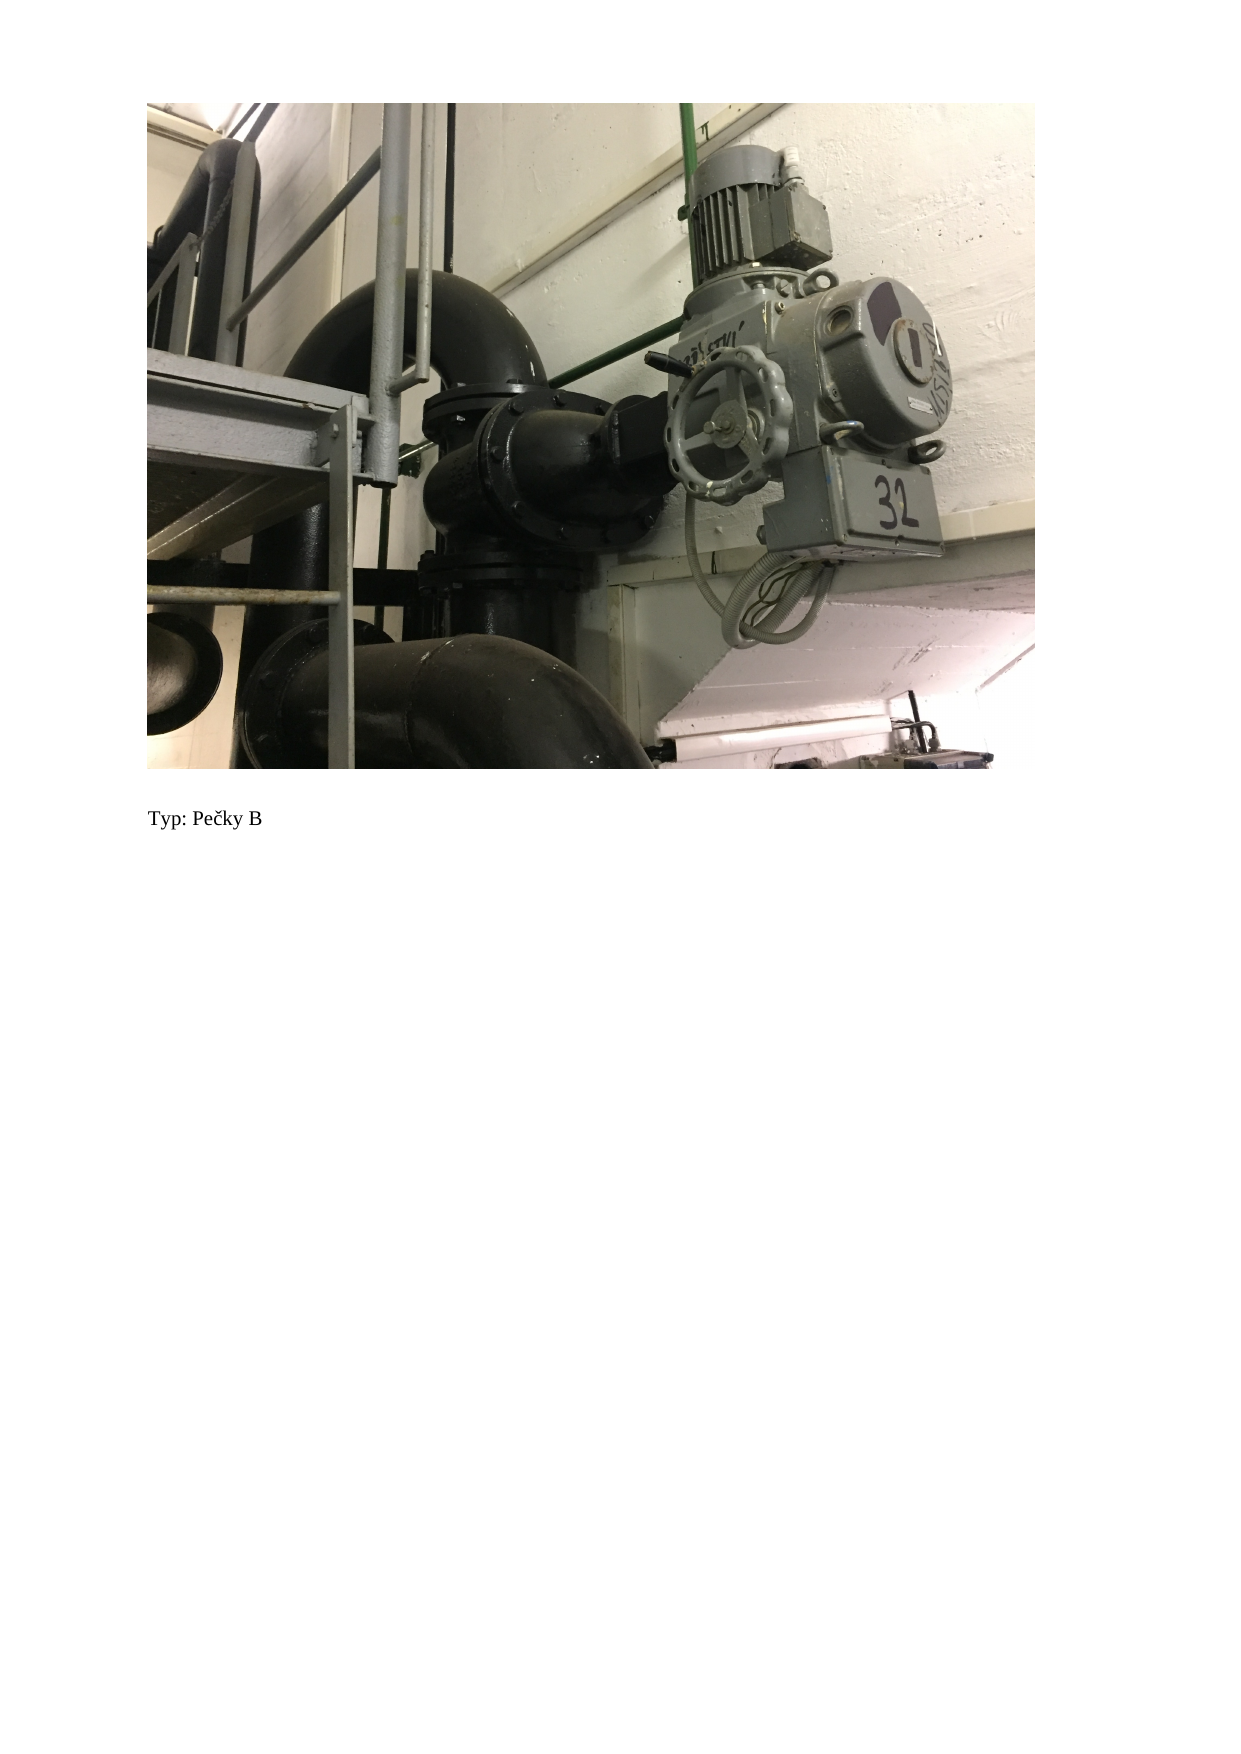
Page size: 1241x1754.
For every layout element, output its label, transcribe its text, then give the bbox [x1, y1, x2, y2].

text Typ: Pečky B [148, 805, 1093, 829]
picture [147, 103, 1035, 769]
